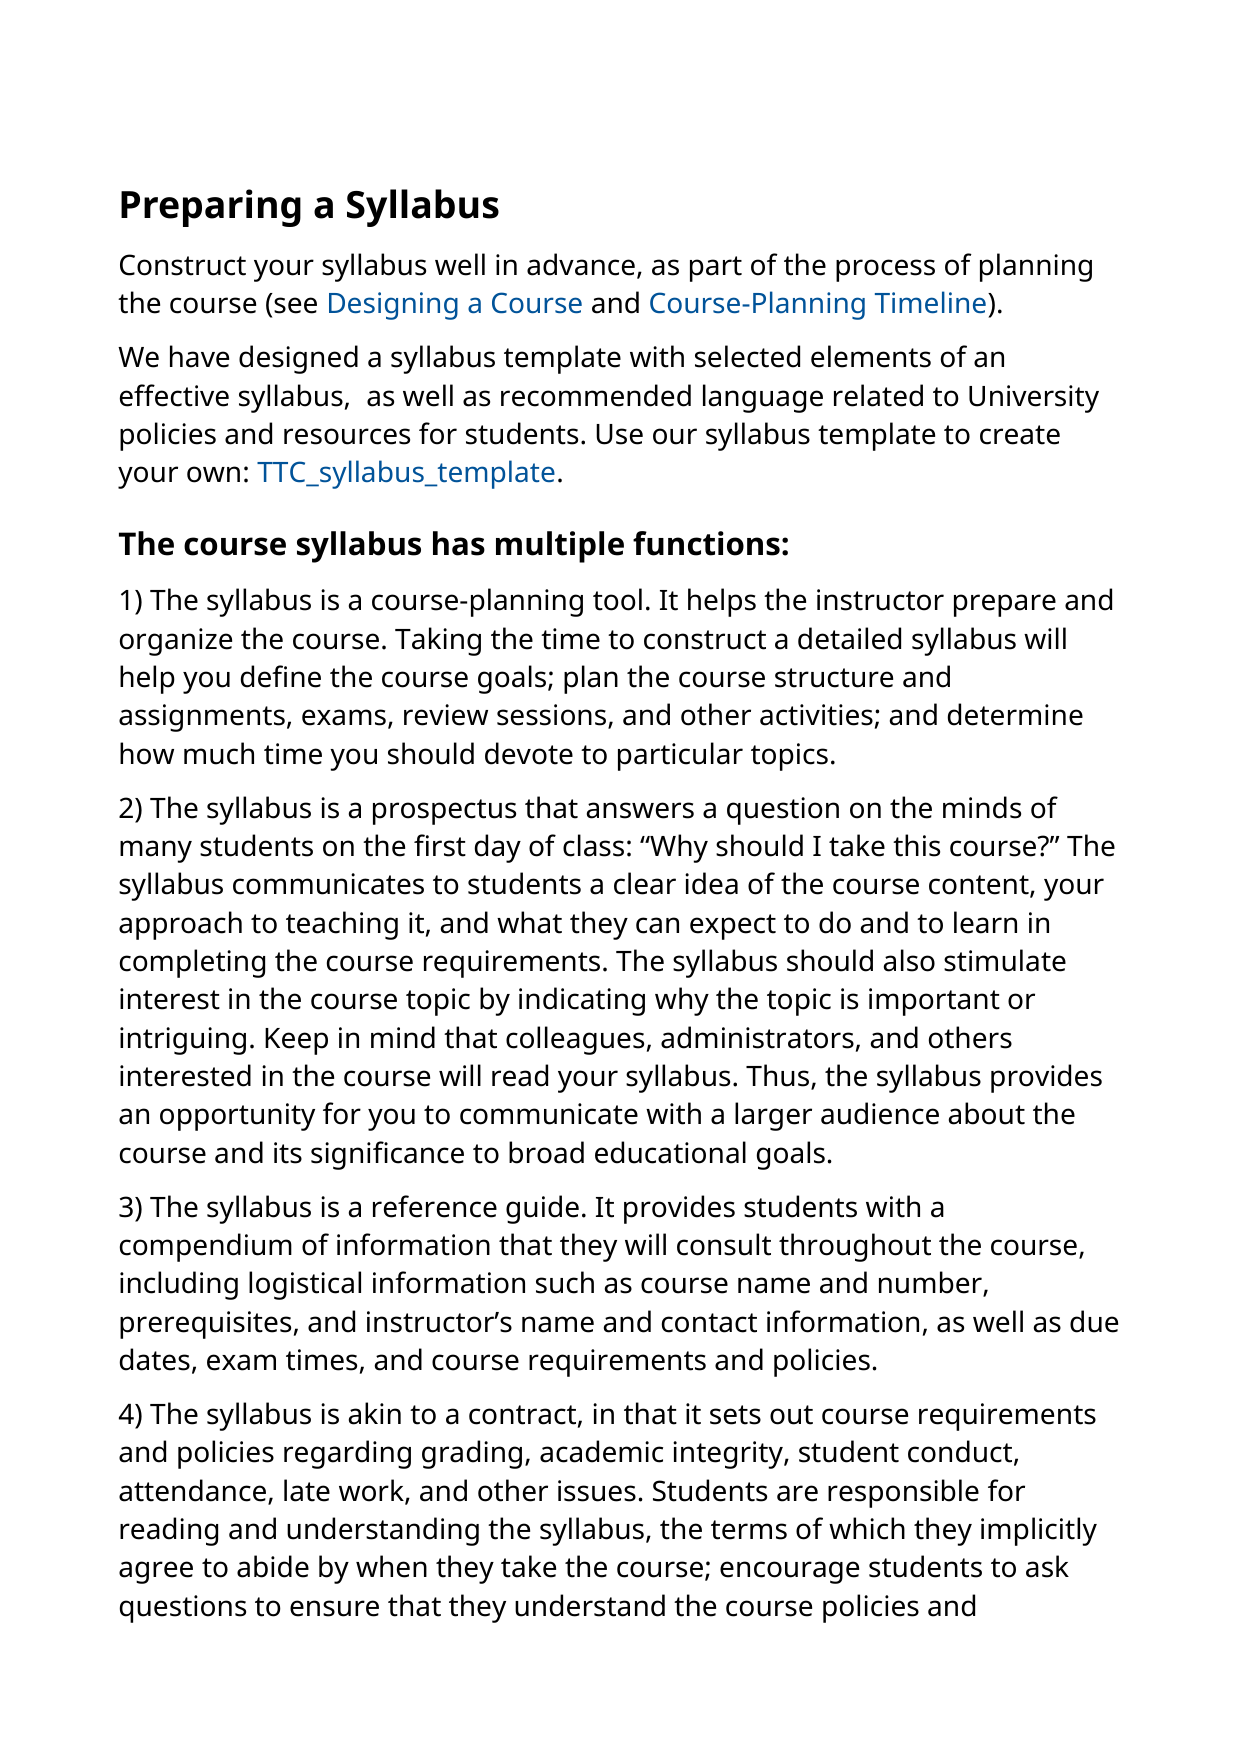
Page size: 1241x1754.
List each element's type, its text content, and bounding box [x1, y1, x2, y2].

text 2) The syllabus is a prospectus that answers a question on the minds of many students on the first day of class: “Why should I take this course?” The syllabus communicates to students a clear idea of the course content, your approach to teaching it, and what they can expect to do and to learn in completing the course requirements. The syllabus should also stimulate interest in the course topic by indicating why the topic is important or intriguing. Keep in mind that colleagues, administrators, and others interested in the course will read your syllabus. Thus, the syllabus provides an opportunity for you to communicate with a larger audience about the course and its significance to broad educational goals. [118, 788, 1122, 1171]
text We have designed a syllabus template with selected elements of an effective syllabus, as well as recommended language related to University policies and resources for students. Use our syllabus template to create your own: TTC_syllabus_template. [118, 338, 1122, 491]
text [118, 1394, 1122, 1624]
text Construct your syllabus well in advance, as part of the process of planning the course (see Designing a Course and Course-Planning Timeline). [118, 246, 1122, 322]
text 3) The syllabus is a reference guide. It provides students with a compendium of information that they will consult throughout the course, including logistical information such as course name and number, prerequisites, and instructor’s name and contact information, as well as due dates, exam times, and course requirements and policies. [118, 1187, 1122, 1378]
text 1) The syllabus is a course-planning tool. It helps the instructor prepare and organize the course. Taking the time to construct a detailed syllabus will help you define the course goals; plan the course structure and assignments, exams, review sessions, and other activities; and determine how much time you should devote to particular topics. [118, 581, 1122, 772]
text The course syllabus has multiple functions: [118, 522, 1122, 565]
text Preparing a Syllabus [118, 179, 1122, 230]
